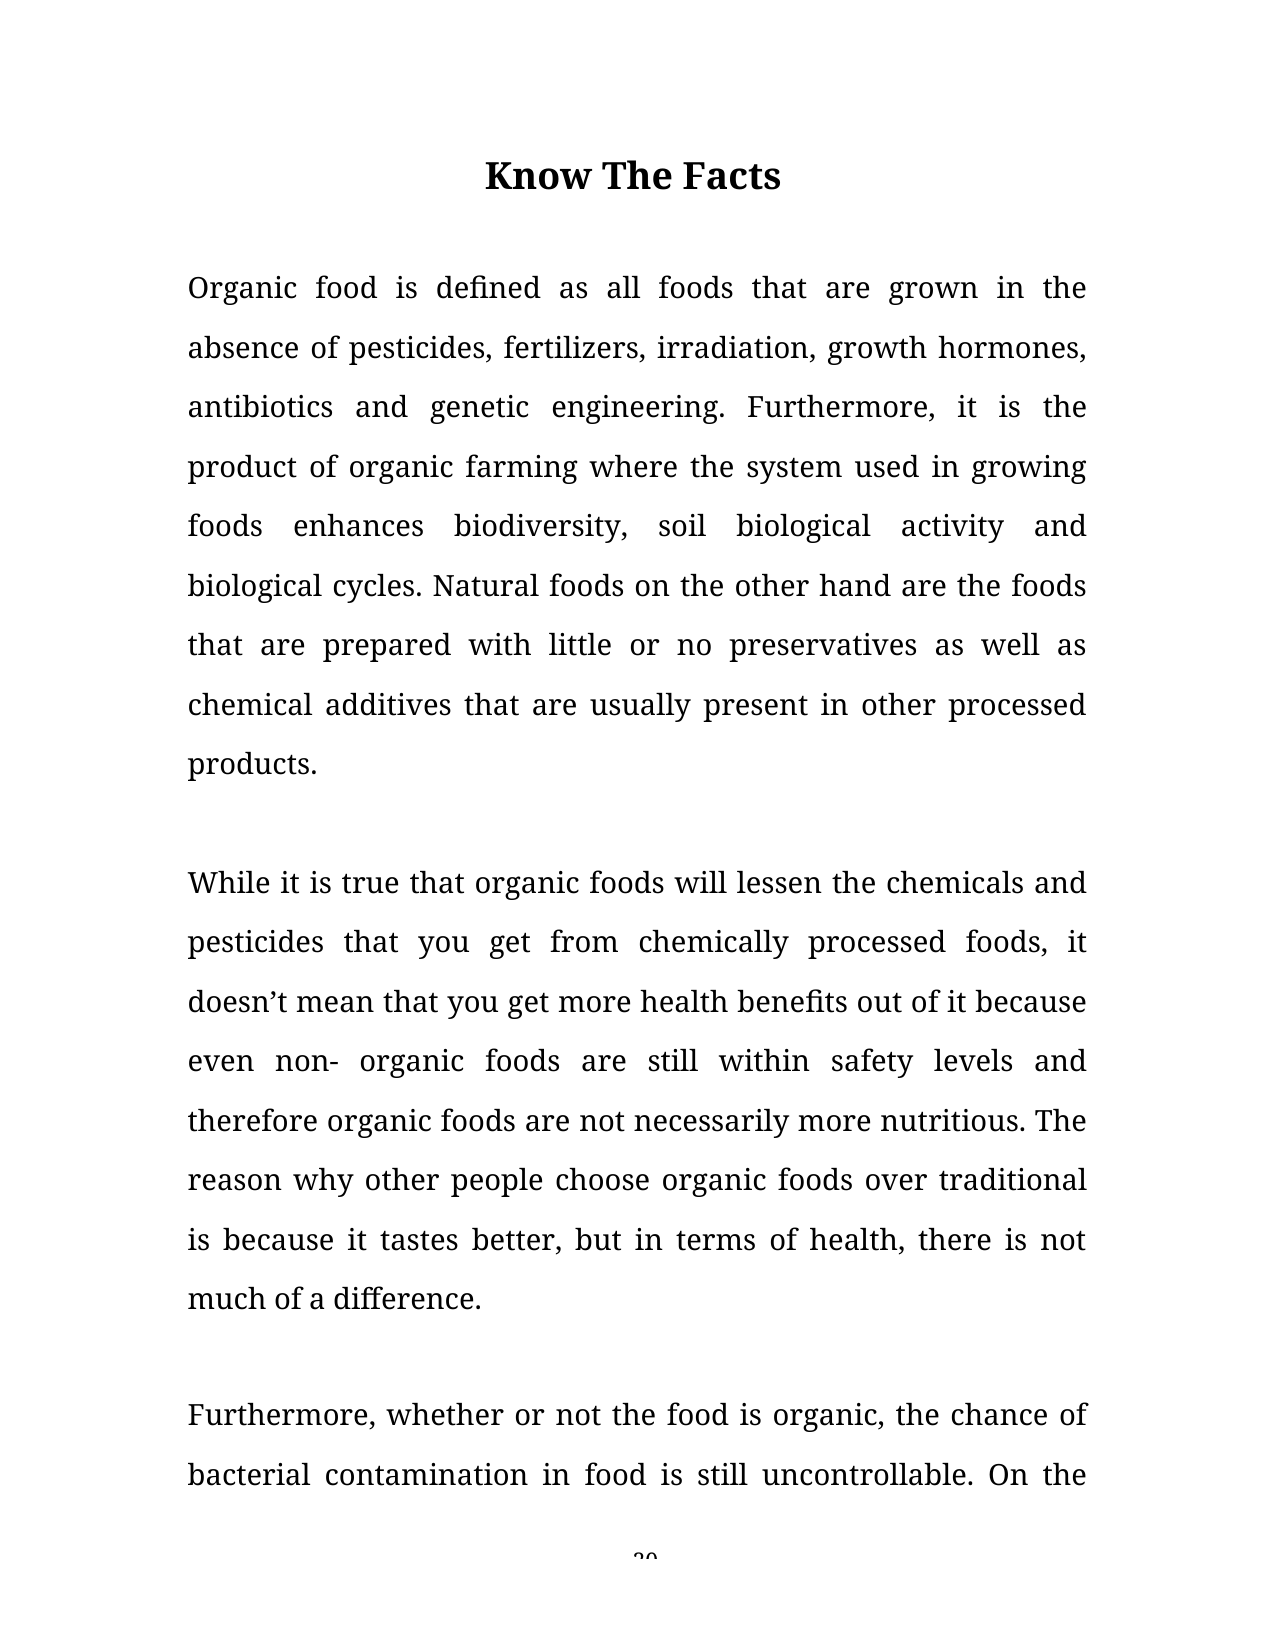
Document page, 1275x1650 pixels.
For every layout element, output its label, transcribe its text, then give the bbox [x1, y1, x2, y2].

text Know The Facts [484, 149, 1100, 201]
text While it is true that organic foods will lessen the chemicals and pesticides that you get from chemically processed foods, it doesn’t mean that you get more health benefits out of it because even non- organic foods are still within safety levels and therefore organic foods are not necessarily more nutritious. The reason why other people choose organic foods over traditional is because it tastes better, but in terms of health, there is not much of a difference. [187, 862, 1088, 1318]
text Organic food is defined as all foods that are grown in the absence of pesticides, fertilizers, irradiation, growth hormones, antibiotics and genetic engineering. Furthermore, it is the product of organic farming where the system used in growing foods enhances biodiversity, soil biological activity and biological cycles. Natural foods on the other hand are the foods that are prepared with little or no preservatives as well as chemical additives that are usually present in other processed products. [187, 268, 1088, 783]
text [187, 1394, 1088, 1493]
